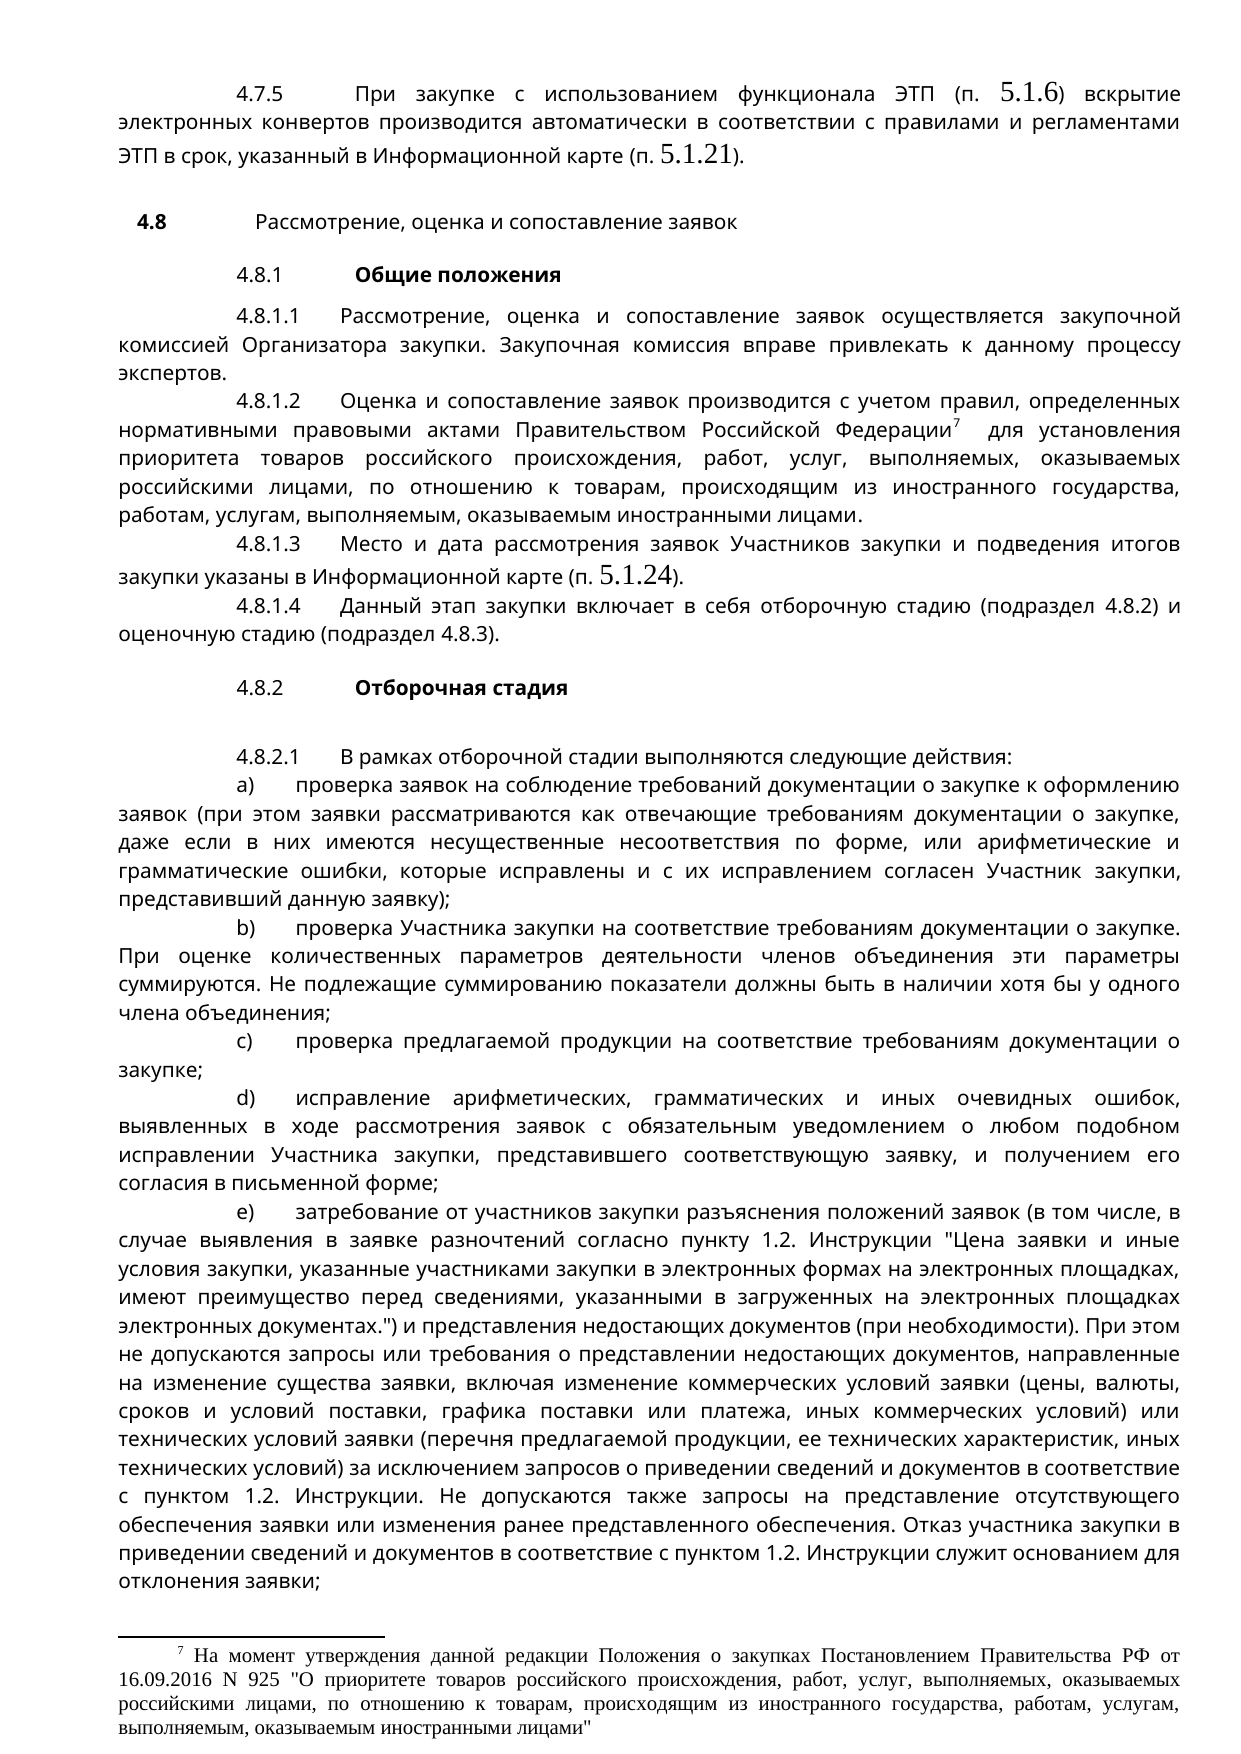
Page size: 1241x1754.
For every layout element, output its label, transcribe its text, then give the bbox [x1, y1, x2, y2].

list проверка заявок на соблюдение требований документации о закупке к оформлению заявок (при этом заявки рассматриваются как отвечающие требованиям документации о закупке, даже если в них имеются несущественные несоответствия по форме, или арифметические и грамматические ошибки, которые исправлены и с их исправлением согласен Участник закупки, представивший данную заявку); [118, 770, 1181, 913]
list Отборочная стадия [236, 673, 1181, 701]
list Общие положения [236, 260, 1181, 289]
list Рассмотрение, оценка и сопоставление заявок осуществляется закупочной комиссией Организатора закупки. Закупочная комиссия вправе привлекать к данному процессу экспертов. [118, 301, 1181, 387]
list проверка предлагаемой продукции на соответствие требованиям документации о закупке; [118, 1026, 1181, 1083]
list При закупке с использованием функционала ЭТП (п. 5.1.6) вскрытие электронных конвертов производится автоматически в соответствии с правилами и регламентами ЭТП в срок, указанный в Информационной карте (п. 5.1.21). [118, 74, 1181, 169]
list Оценка и сопоставление заявок производится с учетом правил, определенных нормативными правовыми актами Правительством Российской Федерации для установления приоритета товаров российского происхождения, работ, услуг, выполняемых, оказываемых российскими лицами, по отношению к товарам, происходящим из иностранного государства, работам, услугам, выполняемым, оказываемым иностранными лицами. [118, 387, 1181, 529]
list Место и дата рассмотрения заявок Участников закупки и подведения итогов закупки указаны в Информационной карте (п. 5.1.24). [118, 529, 1181, 591]
list В рамках отборочной стадии выполняются следующие действия: [118, 742, 1181, 770]
list исправление арифметических, грамматических и иных очевидных ошибок, выявленных в ходе рассмотрения заявок с обязательным уведомлением о любом подобном исправлении Участника закупки, представившего соответствующую заявку, и получением его согласия в письменной форме; [118, 1083, 1181, 1197]
subtitle Рассмотрение, оценка и сопоставление заявок [137, 207, 1181, 235]
list затребование от участников закупки разъяснения положений заявок (в том числе, в случае выявления в заявке разночтений согласно пункту 1.2. Инструкции "Цена заявки и иные условия закупки, указанные участниками закупки в электронных формах на электронных площадках, имеют преимущество перед сведениями, указанными в загруженных на электронных площадках электронных документах.") и представления недостающих документов (при необходимости). При этом не допускаются запросы или требования о представлении недостающих документов, направленные на изменение существа заявки, включая изменение коммерческих условий заявки (цены, валюты, сроков и условий поставки, графика поставки или платежа, иных коммерческих условий) или технических условий заявки (перечня предлагаемой продукции, ее технических характеристик, иных технических условий) за исключением запросов о приведении сведений и документов в соответствие с пунктом 1.2. Инструкции. Не допускаются также запросы на представление отсутствующего обеспечения заявки или изменения ранее представленного обеспечения. Отказ участника закупки в приведении сведений и документов в соответствие с пунктом 1.2. Инструкции служит основанием для отклонения заявки; [118, 1197, 1181, 1595]
list проверка Участника закупки на соответствие требованиям документации о закупке. При оценке количественных параметров деятельности членов объединения эти параметры суммируются. Не подлежащие суммированию показатели должны быть в наличии хотя бы у одного члена объединения; [118, 913, 1181, 1026]
list Данный этап закупки включает в себя отборочную стадию (подраздел 4.8.2) и оценочную стадию (подраздел 4.8.3). [118, 591, 1181, 648]
